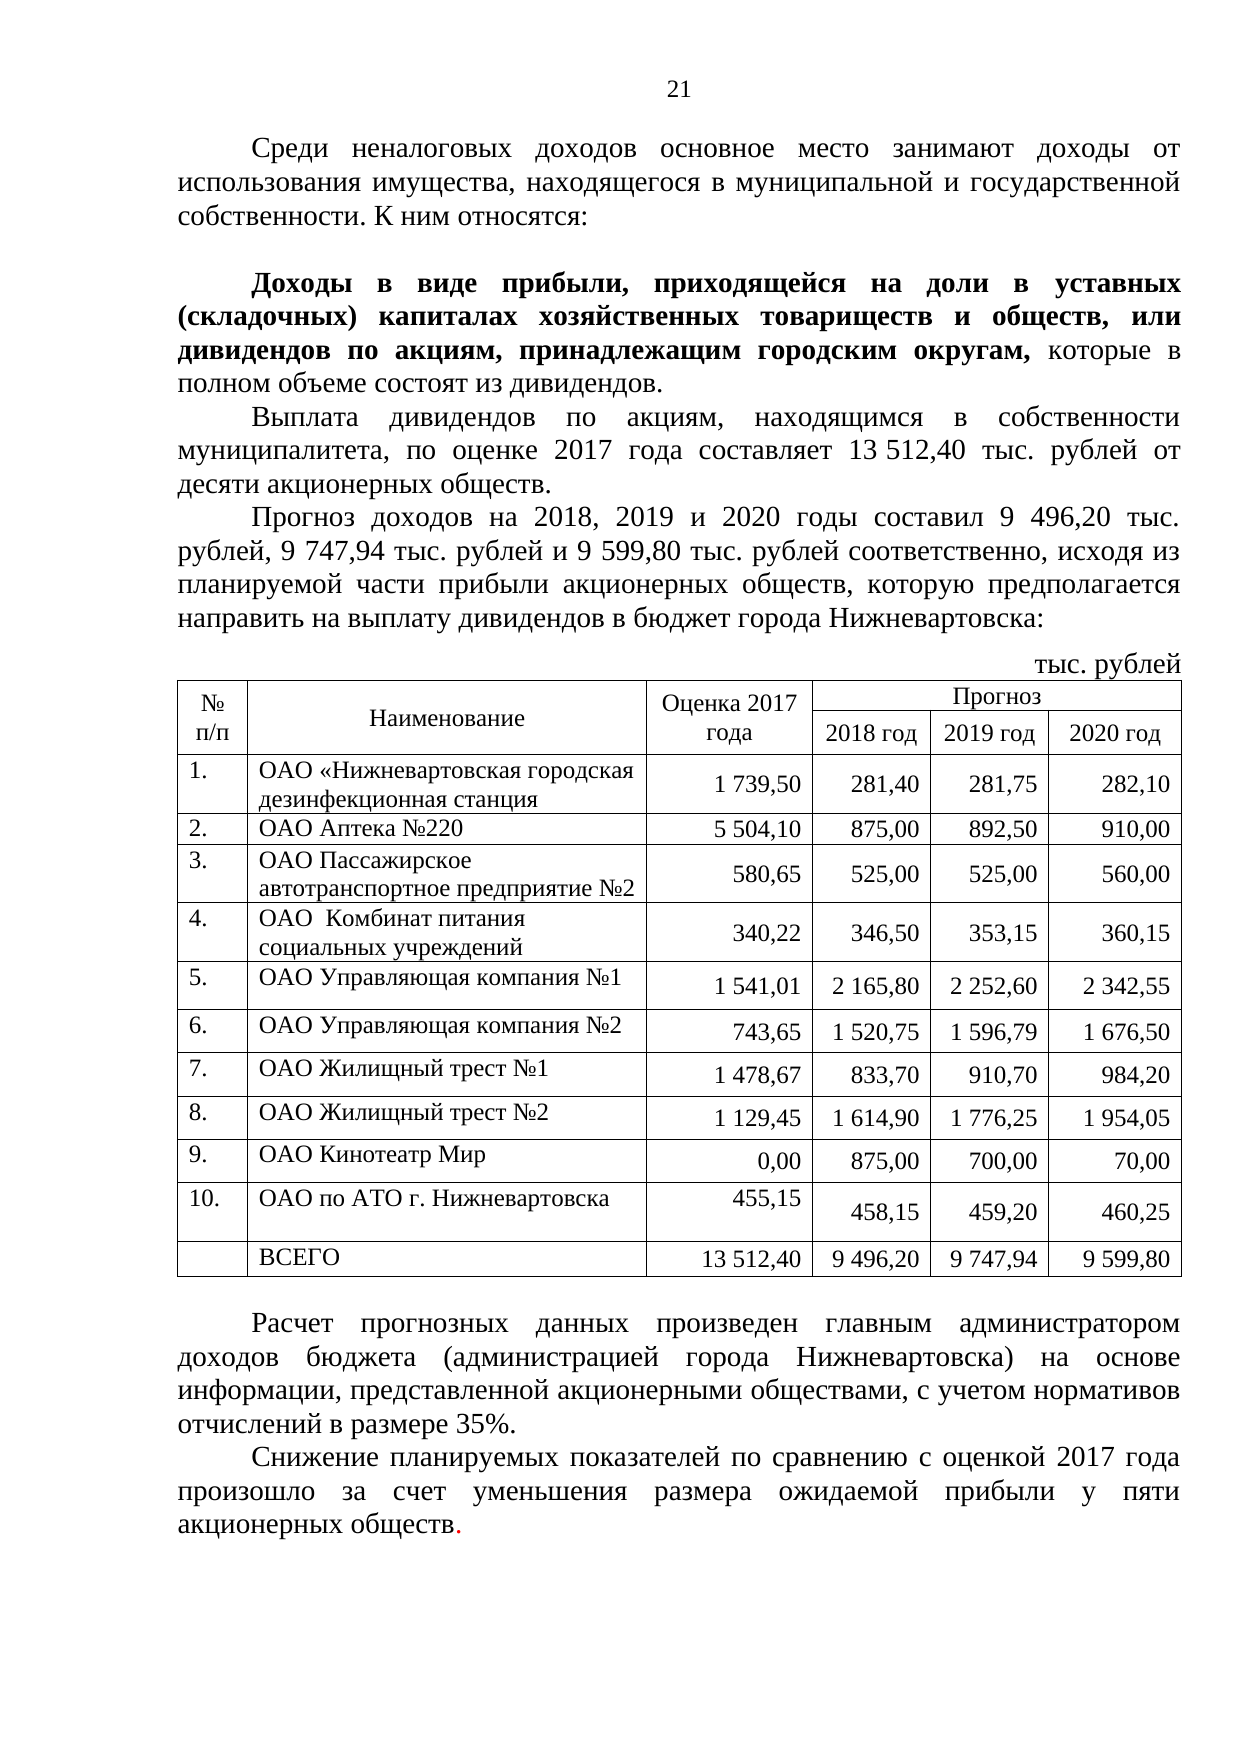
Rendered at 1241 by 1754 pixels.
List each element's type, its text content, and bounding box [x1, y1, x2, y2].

table_cell 5 504,10 [647, 814, 812, 844]
table_cell 70,00 [1049, 1140, 1181, 1182]
table_cell 346,50 [813, 903, 930, 961]
text Расчет прогнозных данных произведен главным администратором доходов бюджета (администрацией города Нижневартовска) на основе информации, представленной акционерными обществами, с учетом нормативов отчислений в размере 35%. [177, 1305, 1181, 1439]
table_cell 1 129,45 [647, 1097, 812, 1138]
table_cell 4. [178, 903, 247, 961]
table_cell 458,15 [813, 1183, 930, 1241]
table_cell 5. [178, 962, 247, 1009]
table_cell 984,20 [1049, 1053, 1181, 1096]
table_cell 281,75 [931, 755, 1048, 812]
table_cell 459,20 [931, 1183, 1048, 1241]
table_cell 700,00 [931, 1140, 1048, 1182]
table_cell 743,65 [647, 1010, 812, 1052]
table_cell 360,15 [1049, 903, 1181, 961]
table_cell 1. [178, 755, 247, 812]
text Среди неналоговых доходов основное место занимают доходы от использования имущества, находящегося в муниципальной и государственной собственности. К ним относятся: [177, 131, 1181, 231]
table_cell [178, 1242, 247, 1276]
table_cell 2018 год [813, 711, 930, 754]
text тыс. рублей [177, 646, 1181, 680]
table_cell 2 342,55 [1049, 962, 1181, 1009]
table_cell 1 614,90 [813, 1097, 930, 1138]
table_cell 2. [178, 814, 247, 844]
table_cell 560,00 [1049, 845, 1181, 902]
table_cell 525,00 [931, 845, 1048, 902]
table_cell ОАО Управляющая компания №1 [248, 962, 646, 1009]
table_cell 9 599,80 [1049, 1242, 1181, 1276]
table_cell 910,00 [1049, 814, 1181, 844]
table_cell 2 165,80 [813, 962, 930, 1009]
table_cell 0,00 [647, 1140, 812, 1182]
table_cell 833,70 [813, 1053, 930, 1096]
table_cell ОАО Пассажирское автотранспортное предприятие №2 [248, 845, 646, 902]
table_header № п/п [178, 681, 247, 754]
text Доходы в виде прибыли, приходящейся на доли в уставных (складочных) капиталах хозяйственных товариществ и обществ, или дивидендов по акциям, принадлежащим городским округам, которые в полном объеме состоят из дивидендов. [177, 265, 1181, 399]
table_cell ОАО Аптека №220 [248, 814, 646, 844]
table_cell 13 512,40 [647, 1242, 812, 1276]
table_cell 580,65 [647, 845, 812, 902]
table_cell 1 739,50 [647, 755, 812, 812]
table_cell 340,22 [647, 903, 812, 961]
table_cell 9. [178, 1140, 247, 1182]
table_cell 1 478,67 [647, 1053, 812, 1096]
table_cell 8. [178, 1097, 247, 1138]
table_cell 353,15 [931, 903, 1048, 961]
table_cell 282,10 [1049, 755, 1181, 812]
table_cell 1 776,25 [931, 1097, 1048, 1138]
table_cell 2019 год [931, 711, 1048, 754]
table_cell ОАО «Нижневартовская городская дезинфекционная станция [248, 755, 646, 812]
table_cell 7. [178, 1053, 247, 1096]
table_cell 6. [178, 1010, 247, 1052]
table_cell ОАО Кинотеатр Мир [248, 1140, 646, 1182]
text Снижение планируемых показателей по сравнению с оценкой 2017 года произошло за счет уменьшения размера ожидаемой прибыли у пяти акционерных обществ. [177, 1439, 1181, 1540]
table_cell 875,00 [813, 1140, 930, 1182]
table_cell 892,50 [931, 814, 1048, 844]
text Прогноз доходов на 2018, 2019 и 2020 годы составил 9 496,20 тыс. рублей, 9 747,94 тыс. рублей и 9 599,80 тыс. рублей соответственно, исходя из планируемой части прибыли акционерных обществ, которую предполагается направить на выплату дивидендов в бюджет города Нижневартовска: [177, 499, 1181, 634]
table_cell 1 954,05 [1049, 1097, 1181, 1138]
table_cell 1 596,79 [931, 1010, 1048, 1052]
table_cell ОАО Комбинат питания социальных учреждений [248, 903, 646, 961]
table_cell 1 676,50 [1049, 1010, 1181, 1052]
text Выплата дивидендов по акциям, находящимся в собственности муниципалитета, по оценке 2017 года составляет 13 512,40 тыс. рублей от десяти акционерных обществ. [177, 399, 1181, 499]
table_cell 875,00 [813, 814, 930, 844]
table_header Прогноз [813, 681, 1181, 709]
table_cell 2 252,60 [931, 962, 1048, 1009]
table_cell 525,00 [813, 845, 930, 902]
table_cell ВСЕГО [248, 1242, 646, 1276]
table_cell 281,40 [813, 755, 930, 812]
table_cell 2020 год [1049, 711, 1181, 754]
table_cell 9 747,94 [931, 1242, 1048, 1276]
table_cell 1 541,01 [647, 962, 812, 1009]
table_cell 9 496,20 [813, 1242, 930, 1276]
table_header Оценка 2017 года [647, 681, 812, 754]
table_cell ОАО Жилищный трест №1 [248, 1053, 646, 1096]
table_cell 3. [178, 845, 247, 902]
table_cell 1 520,75 [813, 1010, 930, 1052]
table_cell 460,25 [1049, 1183, 1181, 1241]
table_cell ОАО Управляющая компания №2 [248, 1010, 646, 1052]
table_cell 910,70 [931, 1053, 1048, 1096]
table_cell ОАО по АТО г. Нижневартовска [248, 1183, 646, 1241]
table_cell ОАО Жилищный трест №2 [248, 1097, 646, 1138]
table_cell 10. [178, 1183, 247, 1241]
table_header Наименование [248, 681, 646, 754]
table_cell 455,15 [647, 1183, 812, 1241]
